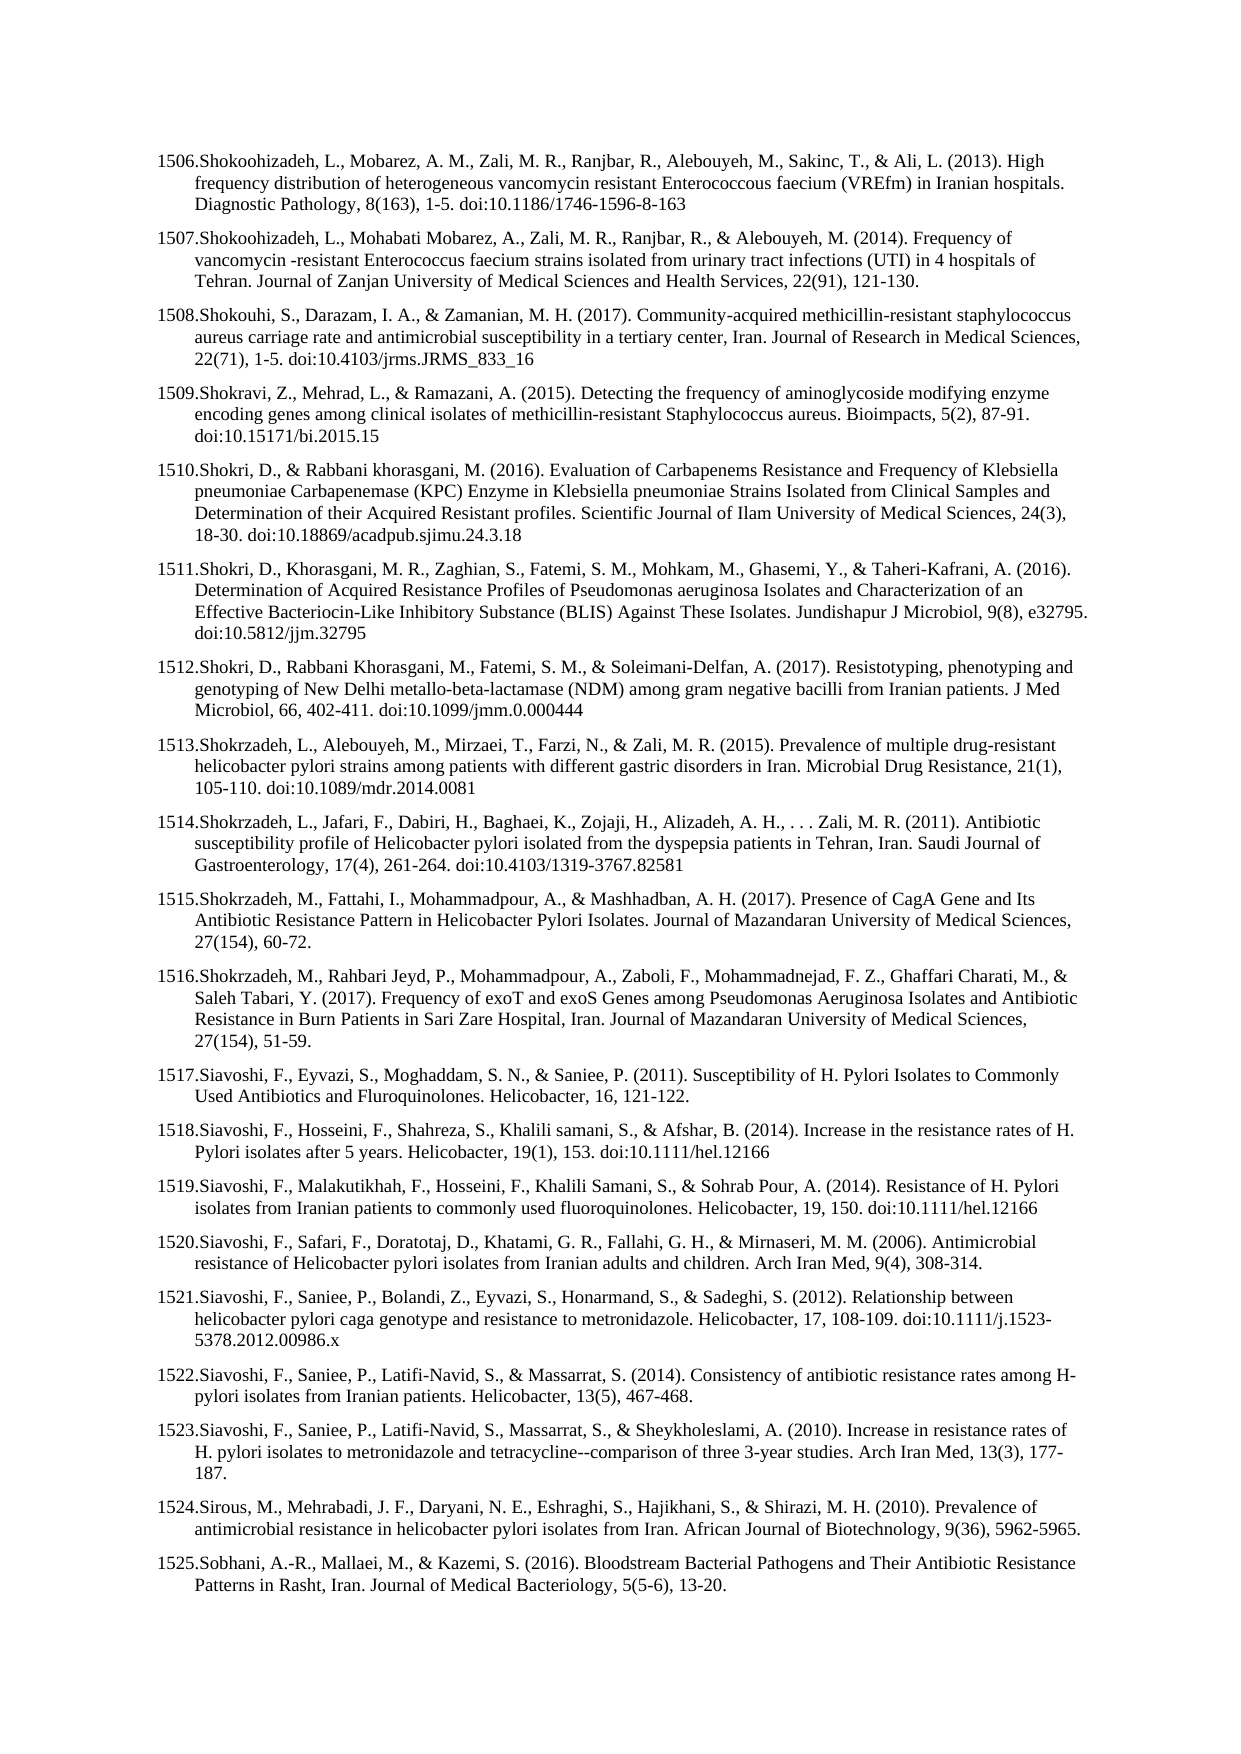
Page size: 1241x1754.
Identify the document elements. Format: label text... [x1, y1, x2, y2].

list Shokrzadeh, M., Rahbari Jeyd, P., Mohammadpour, A., Zaboli, F., Mohammadnejad, F. Z., Ghaffari Charati, M., & Saleh Tabari, Y. (2017). Frequency of exoT and exoS Genes among Pseudomonas Aeruginosa Isolates and Antibiotic Resistance in Burn Patients in Sari Zare Hospital, Iran. Journal of Mazandaran University of Medical Sciences, 27(154), 51-59. [157, 965, 1090, 1051]
list Siavoshi, F., Hosseini, F., Shahreza, S., Khalili samani, S., & Afshar, B. (2014). Increase in the resistance rates of H. Pylori isolates after 5 years. Helicobacter, 19(1), 153. doi:10.1111/hel.12166 [157, 1119, 1090, 1162]
list Shokrzadeh, M., Fattahi, I., Mohammadpour, A., & Mashhadban, A. H. (2017). Presence of CagA Gene and Its Antibiotic Resistance Pattern in Helicobacter Pylori Isolates. Journal of Mazandaran University of Medical Sciences, 27(154), 60-72. [157, 888, 1090, 952]
list Sobhani, A.-R., Mallaei, M., & Kazemi, S. (2016). Bloodstream Bacterial Pathogens and Their Antibiotic Resistance Patterns in Rasht, Iran. Journal of Medical Bacteriology, 5(5-6), 13-20. [157, 1552, 1090, 1595]
list Shokri, D., Khorasgani, M. R., Zaghian, S., Fatemi, S. M., Mohkam, M., Ghasemi, Y., & Taheri-Kafrani, A. (2016). Determination of Acquired Resistance Profiles of Pseudomonas aeruginosa Isolates and Characterization of an Effective Bacteriocin-Like Inhibitory Substance (BLIS) Against These Isolates. Jundishapur J Microbiol, 9(8), e32795. doi:10.5812/jjm.32795 [157, 557, 1090, 644]
list Siavoshi, F., Malakutikhah, F., Hosseini, F., Khalili Samani, S., & Sohrab Pour, A. (2014). Resistance of H. Pylori isolates from Iranian patients to commonly used fluoroquinolones. Helicobacter, 19, 150. doi:10.1111/hel.12166 [157, 1175, 1090, 1218]
list Shokoohizadeh, L., Mohabati Mobarez, A., Zali, M. R., Ranjbar, R., & Alebouyeh, M. (2014). Frequency of vancomycin -resistant Enterococcus faecium strains isolated from urinary tract infections (UTI) in 4 hospitals of Tehran. Journal of Zanjan University of Medical Sciences and Health Services, 22(91), 121-130. [157, 227, 1090, 292]
list Siavoshi, F., Saniee, P., Latifi-Navid, S., & Massarrat, S. (2014). Consistency of antibiotic resistance rates among H-pylori isolates from Iranian patients. Helicobacter, 13(5), 467-468. [157, 1363, 1090, 1407]
list Shokoohizadeh, L., Mobarez, A. M., Zali, M. R., Ranjbar, R., Alebouyeh, M., Sakinc, T., & Ali, L. (2013). High frequency distribution of heterogeneous vancomycin resistant Enterococcous faecium (VREfm) in Iranian hospitals. Diagnostic Pathology, 8(163), 1-5. doi:10.1186/1746-1596-8-163 [157, 150, 1090, 215]
list Shokrzadeh, L., Alebouyeh, M., Mirzaei, T., Farzi, N., & Zali, M. R. (2015). Prevalence of multiple drug-resistant helicobacter pylori strains among patients with different gastric disorders in Iran. Microbial Drug Resistance, 21(1), 105-110. doi:10.1089/mdr.2014.0081 [157, 733, 1090, 798]
list Shokri, D., Rabbani Khorasgani, M., Fatemi, S. M., & Soleimani-Delfan, A. (2017). Resistotyping, phenotyping and genotyping of New Delhi metallo-beta-lactamase (NDM) among gram negative bacilli from Iranian patients. J Med Microbiol, 66, 402-411. doi:10.1099/jmm.0.000444 [157, 656, 1090, 721]
list Siavoshi, F., Saniee, P., Bolandi, Z., Eyvazi, S., Honarmand, S., & Sadeghi, S. (2012). Relationship between helicobacter pylori caga genotype and resistance to metronidazole. Helicobacter, 17, 108-109. doi:10.1111/j.1523-5378.2012.00986.x [157, 1286, 1090, 1351]
list Sirous, M., Mehrabadi, J. F., Daryani, N. E., Eshraghi, S., Hajikhani, S., & Shirazi, M. H. (2010). Prevalence of antimicrobial resistance in helicobacter pylori isolates from Iran. African Journal of Biotechnology, 9(36), 5962-5965. [157, 1496, 1090, 1539]
list Shokravi, Z., Mehrad, L., & Ramazani, A. (2015). Detecting the frequency of aminoglycoside modifying enzyme encoding genes among clinical isolates of methicillin-resistant Staphylococcus aureus. Bioimpacts, 5(2), 87-91. doi:10.15171/bi.2015.15 [157, 382, 1090, 446]
list Shokrzadeh, L., Jafari, F., Dabiri, H., Baghaei, K., Zojaji, H., Alizadeh, A. H., . . . Zali, M. R. (2011). Antibiotic susceptibility profile of Helicobacter pylori isolated from the dyspepsia patients in Tehran, Iran. Saudi Journal of Gastroenterology, 17(4), 261-264. doi:10.4103/1319-3767.82581 [157, 811, 1090, 875]
list Siavoshi, F., Safari, F., Doratotaj, D., Khatami, G. R., Fallahi, G. H., & Mirnaseri, M. M. (2006). Antimicrobial resistance of Helicobacter pylori isolates from Iranian adults and children. Arch Iran Med, 9(4), 308-314. [157, 1231, 1090, 1274]
list Siavoshi, F., Eyvazi, S., Moghaddam, S. N., & Saniee, P. (2011). Susceptibility of H. Pylori Isolates to Commonly Used Antibiotics and Fluroquinolones. Helicobacter, 16, 121-122. [157, 1064, 1090, 1107]
list Siavoshi, F., Saniee, P., Latifi-Navid, S., Massarrat, S., & Sheykholeslami, A. (2010). Increase in resistance rates of H. pylori isolates to metronidazole and tetracycline--comparison of three 3-year studies. Arch Iran Med, 13(3), 177-187. [157, 1419, 1090, 1484]
list Shokouhi, S., Darazam, I. A., & Zamanian, M. H. (2017). Community‑acquired methicillin‑resistant staphylococcus aureus carriage rate and antimicrobial susceptibility in a tertiary center, Iran. Journal of Research in Medical Sciences, 22(71), 1-5. doi:10.4103/jrms.JRMS_833_16 [157, 304, 1090, 369]
list Shokri, D., & Rabbani khorasgani, M. (2016). Evaluation of Carbapenems Resistance and Frequency of Klebsiella pneumoniae Carbapenemase (KPC) Enzyme in Klebsiella pneumoniae Strains Isolated from Clinical Samples and Determination of their Acquired Resistant profiles. Scientific Journal of Ilam University of Medical Sciences, 24(3), 18-30. doi:10.18869/acadpub.sjimu.24.3.18 [157, 459, 1090, 545]
